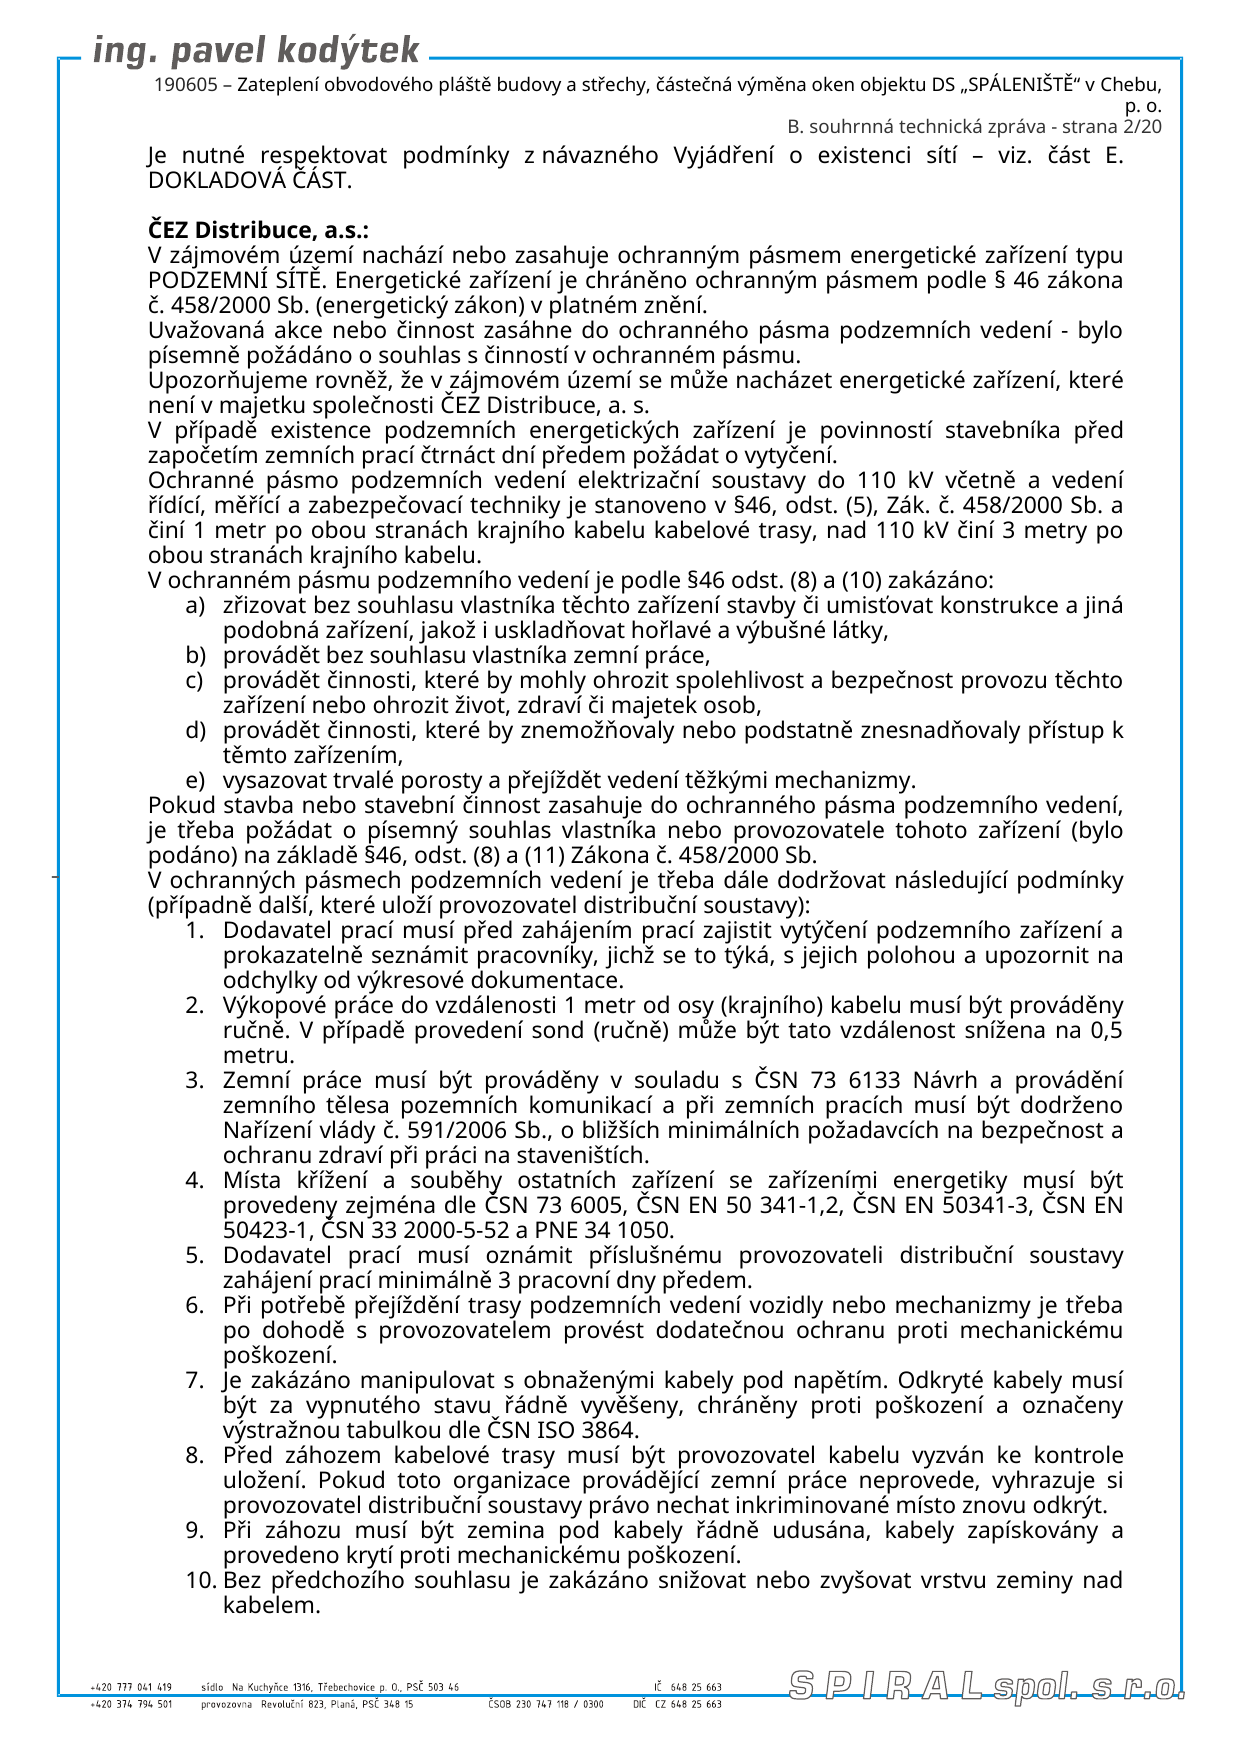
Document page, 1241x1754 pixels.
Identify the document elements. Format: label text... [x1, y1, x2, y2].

text Upozorňujeme rovněž, že v zájmovém území se může nacházet energetické zařízení, které není v majetku společnosti ČEZ Distribuce, a. s. [148, 369, 1125, 419]
text Ochranné pásmo podzemních vedení elektrizační soustavy do 110 kV včetně a vedení řídící, měřící a zabezpečovací techniky je stanoveno v §46, odst. (5), Zák. č. 458/2000 Sb. a činí 1 metr po obou stranách krajního kabelu kabelové trasy, nad 110 kV činí 3 metry po obou stranách krajního kabelu. [148, 469, 1125, 569]
list provádět činnosti, které by mohly ohrozit spolehlivost a bezpečnost provozu těchto zařízení nebo ohrozit život, zdraví či majetek osob, [185, 669, 1125, 719]
text Uvažovaná akce nebo činnost zasáhne do ochranného pásma podzemních vedení - bylo písemně požádáno o souhlas s činností v ochranném pásmu. [148, 319, 1125, 369]
list provádět bez souhlasu vlastníka zemní práce, [185, 644, 1125, 669]
text Pokud stavba nebo stavební činnost zasahuje do ochranného pásma podzemního vedení, je třeba požádat o písemný souhlas vlastníka nebo provozovatele tohoto zařízení (bylo podáno) na základě §46, odst. (8) a (11) Zákona č. 458/2000 Sb. [148, 794, 1125, 869]
text V ochranných pásmech podzemních vedení je třeba dále dodržovat následující podmínky (případně další, které uloží provozovatel distribuční soustavy): [148, 869, 1125, 919]
list Dodavatel prací musí oznámit příslušnému provozovateli distribuční soustavy zahájení prací minimálně 3 pracovní dny předem. [185, 1244, 1125, 1294]
text V ochranném pásmu podzemního vedení je podle §46 odst. (8) a (10) zakázáno: [148, 569, 1125, 594]
list Při potřebě přejíždění trasy podzemních vedení vozidly nebo mechanizmy je třeba po dohodě s provozovatelem provést dodatečnou ochranu proti mechanickému poškození. [185, 1294, 1125, 1369]
list ČEZ Distribuce, a.s.: [148, 219, 1125, 244]
list provádět činnosti, které by znemožňovaly nebo podstatně znesnadňovaly přístup k těmto zařízením, [185, 719, 1125, 769]
list Je nutné respektovat podmínky z návazného Vyjádření o existenci sítí – viz. část E. DOKLADOVÁ ČÁST. [148, 144, 1125, 194]
list Zemní práce musí být prováděny v souladu s ČSN 73 6133 Návrh a provádění zemního tělesa pozemních komunikací a při zemních pracích musí být dodrženo Nařízení vlády č. 591/2006 Sb., o bližších minimálních požadavcích na bezpečnost a ochranu zdraví při práci na staveništích. [185, 1069, 1125, 1169]
list Bez předchozího souhlasu je zakázáno snižovat nebo zvyšovat vrstvu zeminy nad kabelem. [185, 1569, 1125, 1619]
text V případě existence podzemních energetických zařízení je povinností stavebníka před započetím zemních prací čtrnáct dní předem požádat o vytyčení. [148, 419, 1125, 469]
list Je zakázáno manipulovat s obnaženými kabely pod napětím. Odkryté kabely musí být za vypnutého stavu řádně vyvěšeny, chráněny proti poškození a označeny výstražnou tabulkou dle ČSN ISO 3864. [185, 1369, 1125, 1444]
list Výkopové práce do vzdálenosti 1 metr od osy (krajního) kabelu musí být prováděny ručně. V případě provedení sond (ručně) může být tato vzdálenost snížena na 0,5 metru. [185, 994, 1125, 1069]
list Místa křížení a souběhy ostatních zařízení se zařízeními energetiky musí být provedeny zejména dle ČSN 73 6005, ČSN EN 50 341-1,2, ČSN EN 50341-3, ČSN EN 50423-1, ČSN 33 2000-5-52 a PNE 34 1050. [185, 1169, 1125, 1244]
list Před záhozem kabelové trasy musí být provozovatel kabelu vyzván ke kontrole uložení. Pokud toto organizace provádějící zemní práce neprovede, vyhrazuje si provozovatel distribuční soustavy právo nechat inkriminované místo znovu odkrýt. [185, 1444, 1125, 1519]
list Při záhozu musí být zemina pod kabely řádně udusána, kabely zapískovány a provedeno krytí proti mechanickému poškození. [185, 1519, 1125, 1569]
list zřizovat bez souhlasu vlastníka těchto zařízení stavby či umisťovat konstrukce a jiná podobná zařízení, jakož i uskladňovat hořlavé a výbušné látky, [185, 594, 1125, 644]
list vysazovat trvalé porosty a přejíždět vedení těžkými mechanizmy. [185, 769, 1125, 794]
list Dodavatel prací musí před zahájením prací zajistit vytýčení podzemního zařízení a prokazatelně seznámit pracovníky, jichž se to týká, s jejich polohou a upozornit na odchylky od výkresové dokumentace. [185, 919, 1125, 994]
text V zájmovém území nachází nebo zasahuje ochranným pásmem energetické zařízení typu PODZEMNÍ SÍTĚ. Energetické zařízení je chráněno ochranným pásmem podle § 46 zákona č. 458/2000 Sb. (energetický zákon) v platném znění. [148, 244, 1125, 319]
